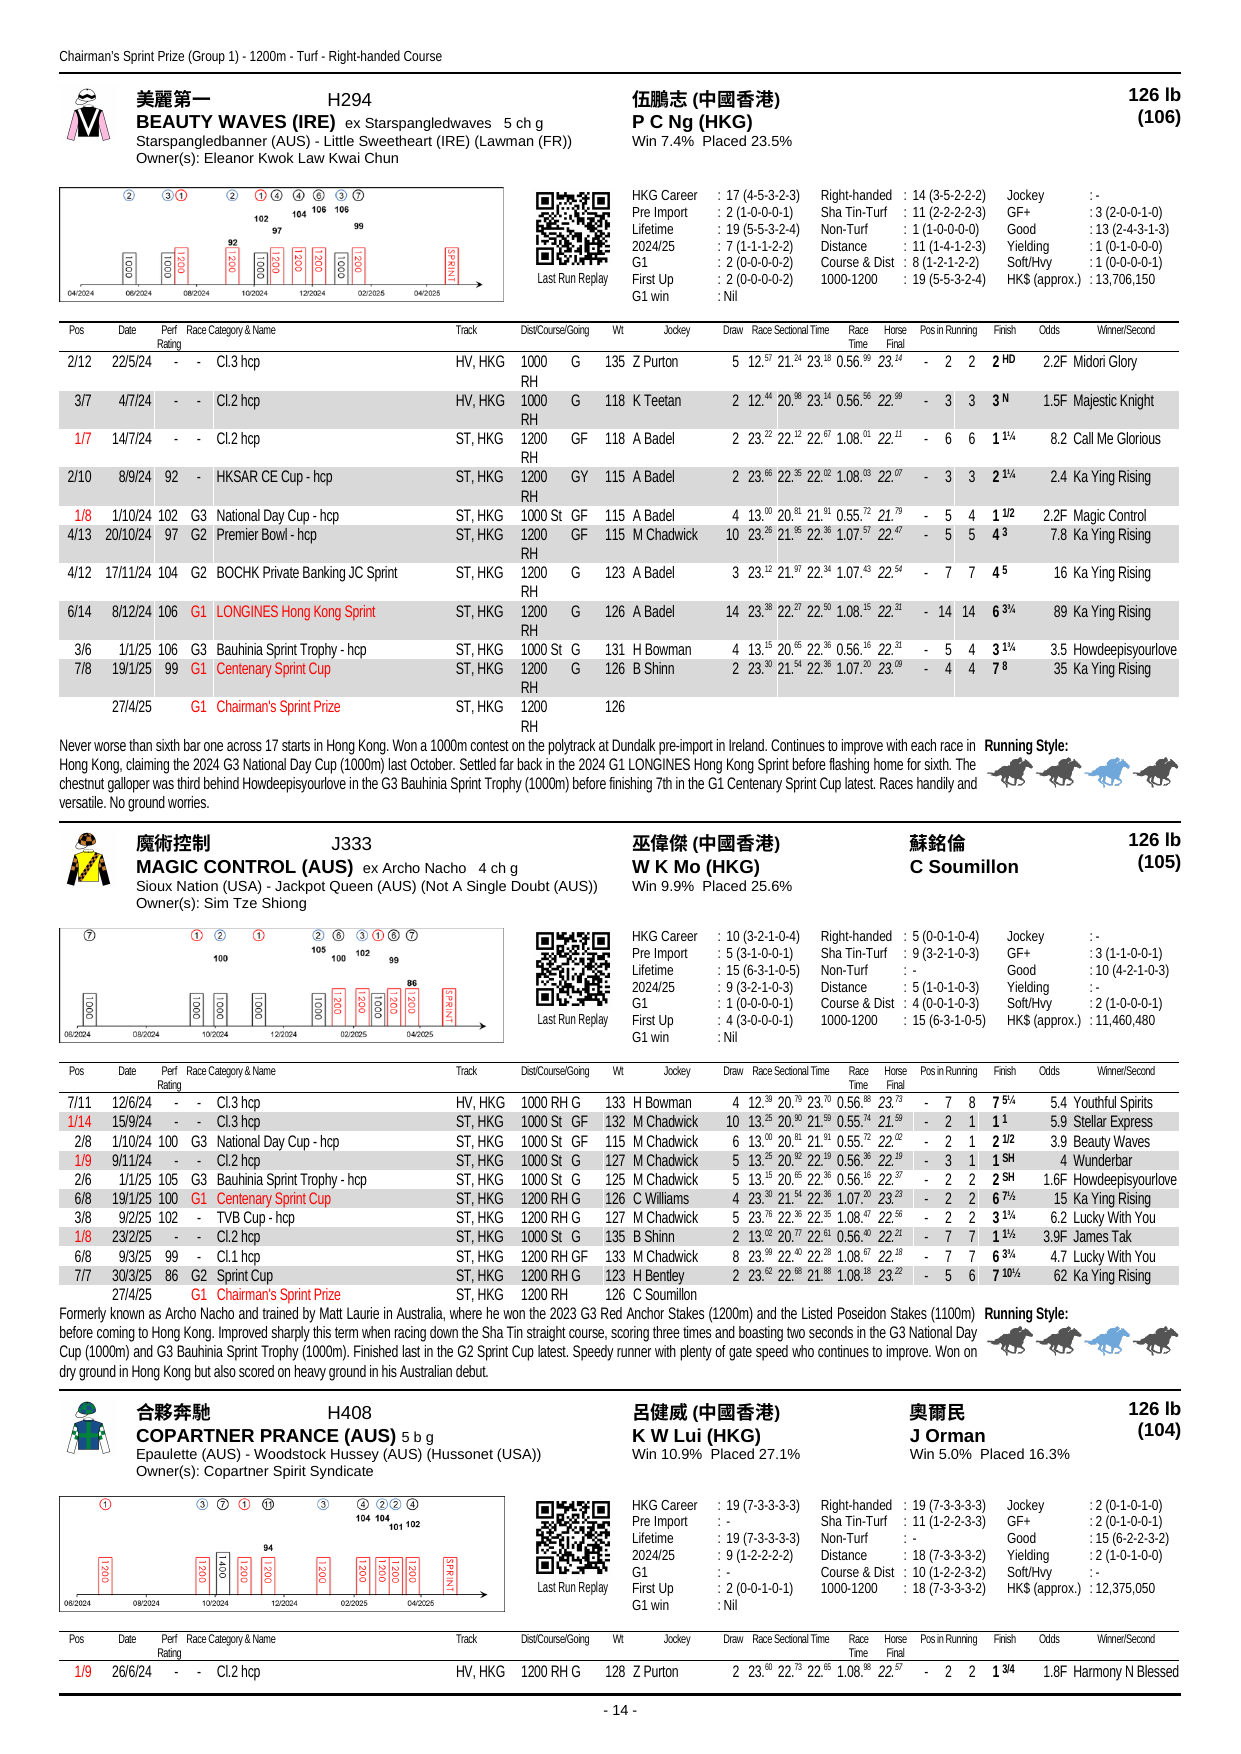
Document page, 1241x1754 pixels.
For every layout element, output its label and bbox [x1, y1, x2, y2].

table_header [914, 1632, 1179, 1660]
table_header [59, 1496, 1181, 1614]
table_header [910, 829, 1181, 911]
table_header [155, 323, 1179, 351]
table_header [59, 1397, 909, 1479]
picture [984, 1323, 1180, 1356]
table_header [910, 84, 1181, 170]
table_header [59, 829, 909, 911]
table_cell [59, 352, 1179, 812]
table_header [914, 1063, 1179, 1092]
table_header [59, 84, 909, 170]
picture [59, 1397, 118, 1456]
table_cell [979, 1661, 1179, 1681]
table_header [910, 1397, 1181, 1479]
picture [59, 1496, 505, 1612]
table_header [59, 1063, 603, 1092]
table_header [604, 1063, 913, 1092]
picture [59, 187, 504, 302]
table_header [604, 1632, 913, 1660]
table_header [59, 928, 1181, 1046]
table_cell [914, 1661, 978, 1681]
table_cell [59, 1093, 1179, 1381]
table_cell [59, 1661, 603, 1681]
picture [531, 1496, 615, 1579]
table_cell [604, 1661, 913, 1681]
picture [531, 928, 615, 1011]
picture [984, 754, 1180, 788]
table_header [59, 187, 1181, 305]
picture [59, 928, 504, 1043]
picture [59, 828, 118, 888]
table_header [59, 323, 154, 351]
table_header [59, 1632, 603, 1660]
picture [531, 187, 615, 270]
picture [59, 84, 118, 143]
